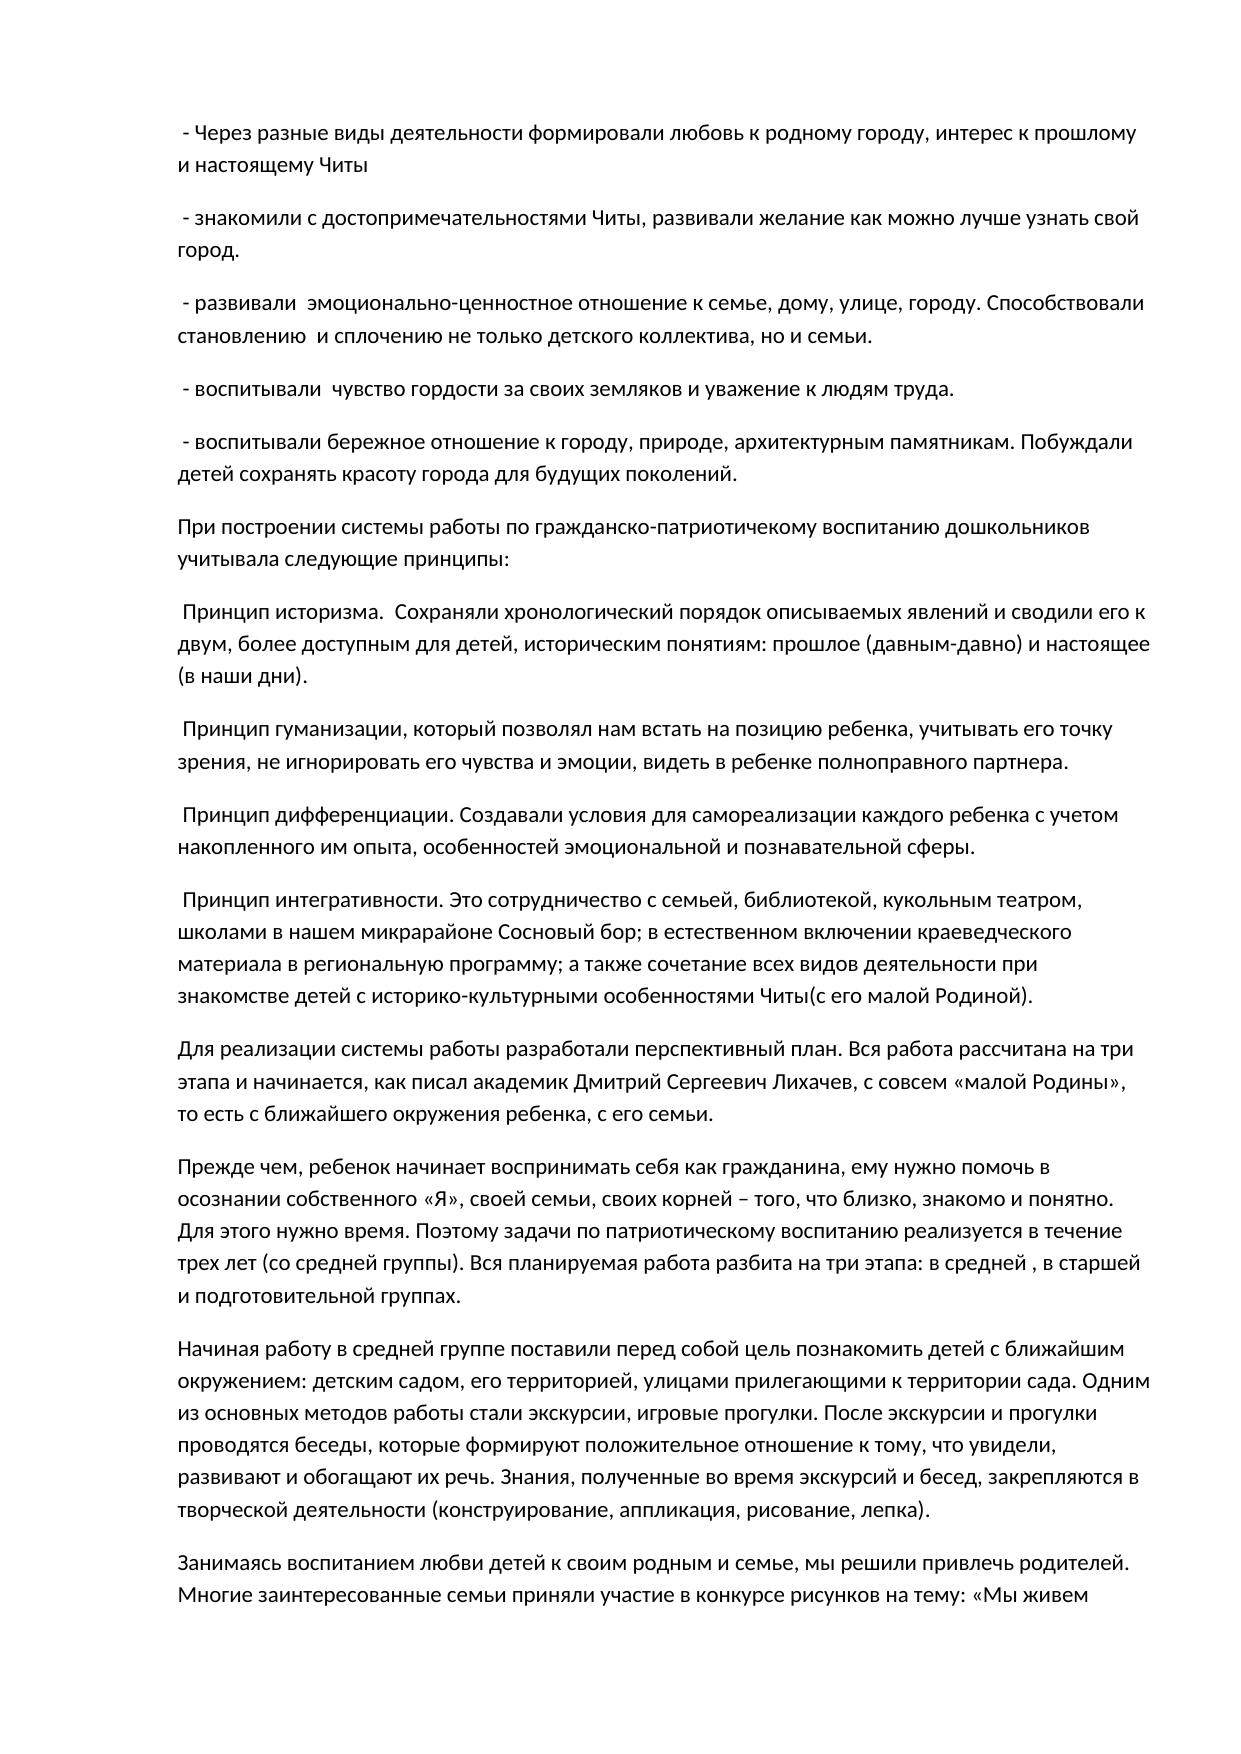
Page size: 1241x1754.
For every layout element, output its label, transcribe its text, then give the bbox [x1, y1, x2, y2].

text Принцип гуманизации, который позволял нам встать на позицию ребенка, учитывать его точку зрения, не игнорировать его чувства и эмоции, видеть в ребенке полноправного партнера. [177, 714, 1152, 775]
text Принцип интегративности. Это сотрудничество с семьей, библиотекой, кукольным театром, школами в нашем микрарайоне Сосновый бор; в естественном включении краеведческого материала в региональную программу; а также сочетание всех видов деятельности при знакомстве детей с историко-культурными особенностями Читы(с его малой Родиной). [177, 885, 1152, 1009]
text Принцип дифференциации. Создавали условия для самореализации каждого ребенка с учетом накопленного им опыта, особенностей эмоциональной и познавательной сферы. [177, 800, 1152, 860]
text Для реализации системы работы разработали перспективный план. Вся работа рассчитана на три этапа и начинается, как писал академик Дмитрий Сергеевич Лихачев, с совсем «малой Родины», то есть с ближайшего окружения ребенка, с его семьи. [177, 1034, 1152, 1127]
text - знакомили с достопримечательностями Читы, развивали желание как можно лучше узнать свой город. [177, 203, 1152, 263]
text При построении системы работы по гражданско-патриотичекому воспитанию дошкольников учитывала следующие принципы: [177, 512, 1152, 572]
text - Через разные виды деятельности формировали любовь к родному городу, интерес к прошлому и настоящему Читы [177, 118, 1152, 178]
text Принцип историзма. Сохраняли хронологический порядок описываемых явлений и сводили его к двум, более доступным для детей, историческим понятиям: прошлое (давным-давно) и настоящее (в наши дни). [177, 597, 1152, 689]
text - развивали эмоционально-ценностное отношение к семье, дому, улице, городу. Способствовали становлению и сплочению не только детского коллектива, но и семьи. [177, 288, 1152, 349]
text Прежде чем, ребенок начинает воспринимать себя как гражданина, ему нужно помочь в осознании собственного «Я», своей семьи, своих корней – того, что близко, знакомо и понятно. Для этого нужно время. Поэтому задачи по патриотическому воспитанию реализуется в течение трех лет (со средней группы). Вся планируемая работа разбита на три этапа: в средней , в старшей и подготовительной группах. [177, 1152, 1152, 1309]
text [177, 1548, 1152, 1608]
text - воспитывали бережное отношение к городу, природе, архитектурным памятникам. Побуждали детей сохранять красоту города для будущих поколений. [177, 427, 1152, 487]
text Начиная работу в средней группе поставили перед собой цель познакомить детей с ближайшим окружением: детским садом, его территорией, улицами прилегающими к территории сада. Одним из основных методов работы стали экскурсии, игровые прогулки. После экскурсии и прогулки проводятся беседы, которые формируют положительное отношение к тому, что увидели, развивают и обогащают их речь. Знания, полученные во время экскурсий и бесед, закрепляются в творческой деятельности (конструирование, аппликация, рисование, лепка). [177, 1334, 1152, 1523]
text - воспитывали чувство гордости за своих земляков и уважение к людям труда. [177, 374, 1152, 402]
